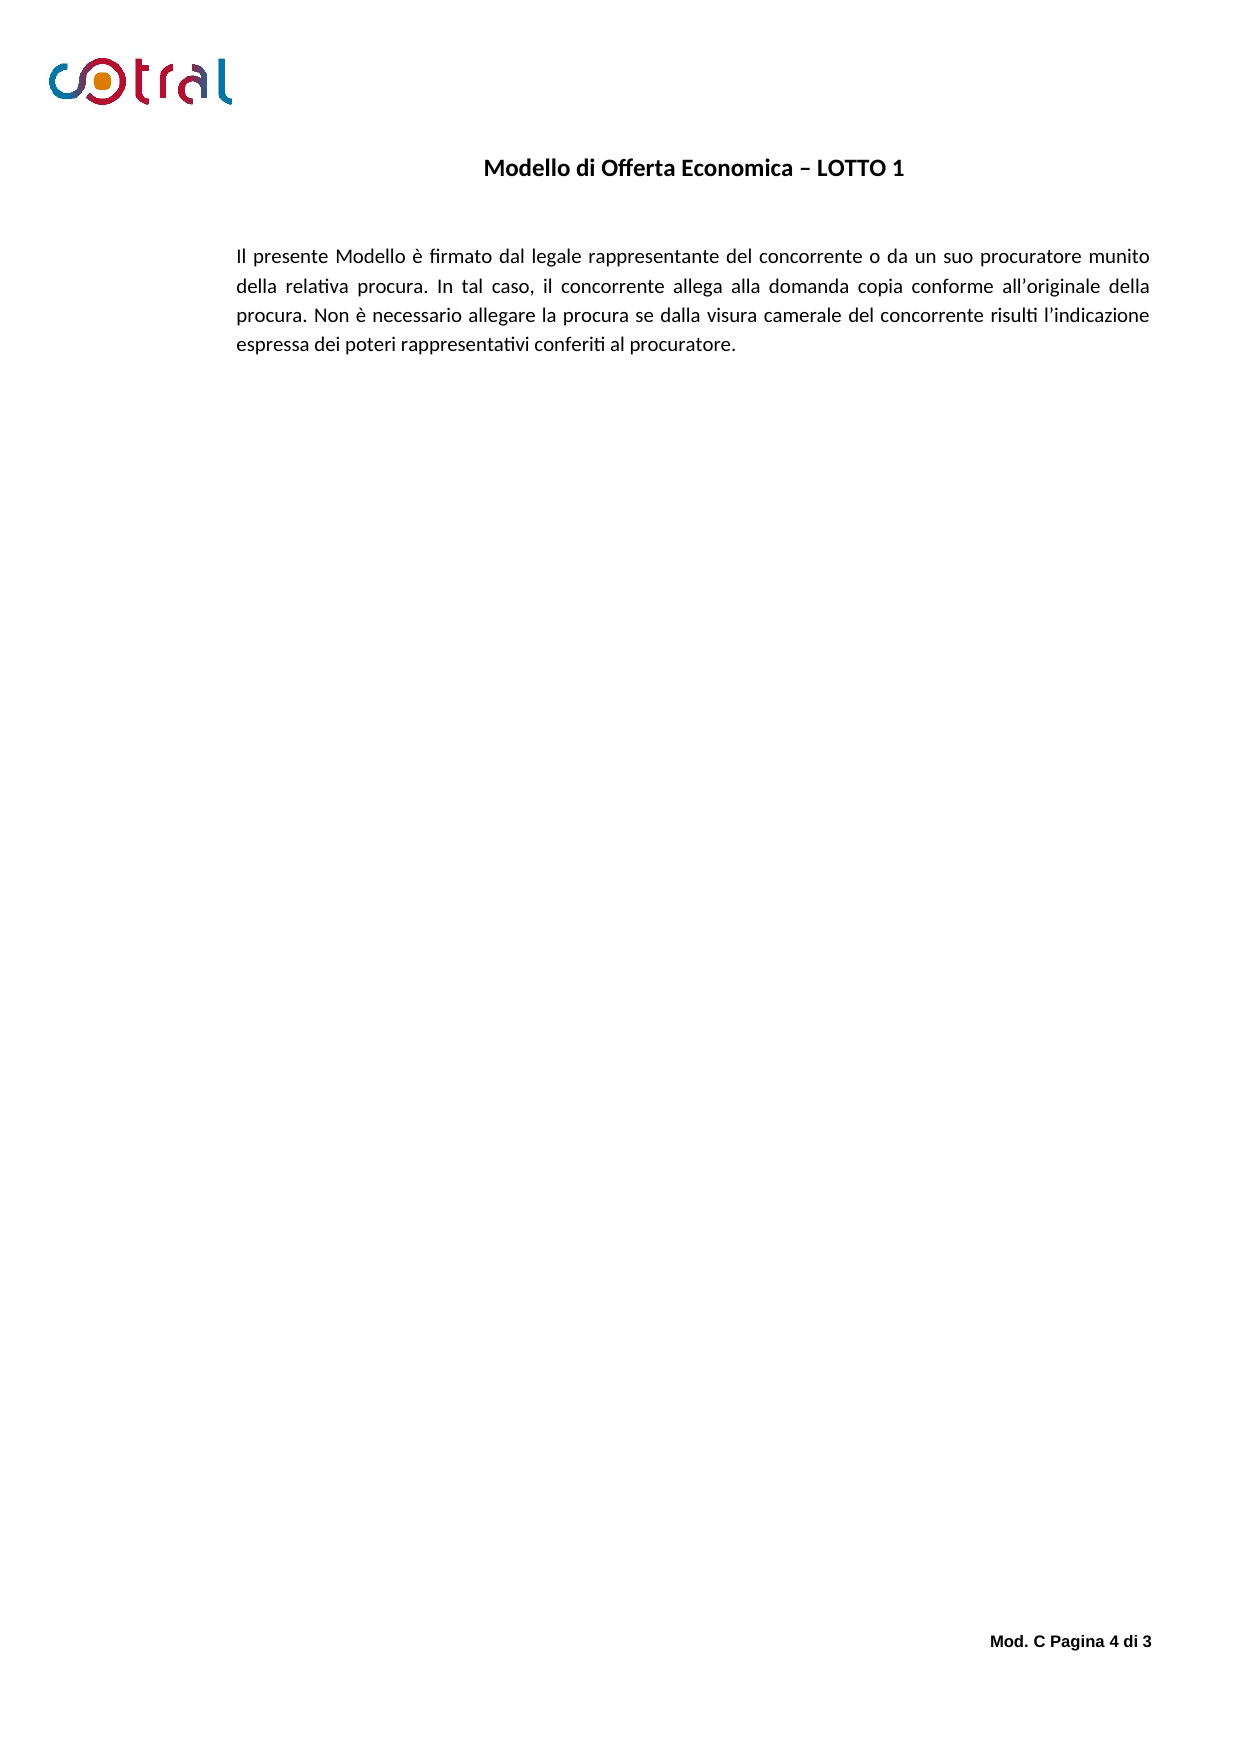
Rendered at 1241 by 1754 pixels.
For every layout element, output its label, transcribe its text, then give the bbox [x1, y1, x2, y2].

text Il presente Modello è firmato dal legale rappresentante del concorrente o da un suo procuratore munito della relativa procura. In tal caso, il concorrente allega alla domanda copia conforme all’originale della procura. Non è necessario allegare la procura se dalla visura camerale del concorrente risulti l’indicazione espressa dei poteri rappresentativi conferiti al procuratore. [236, 241, 1152, 357]
picture [3, 4, 277, 158]
